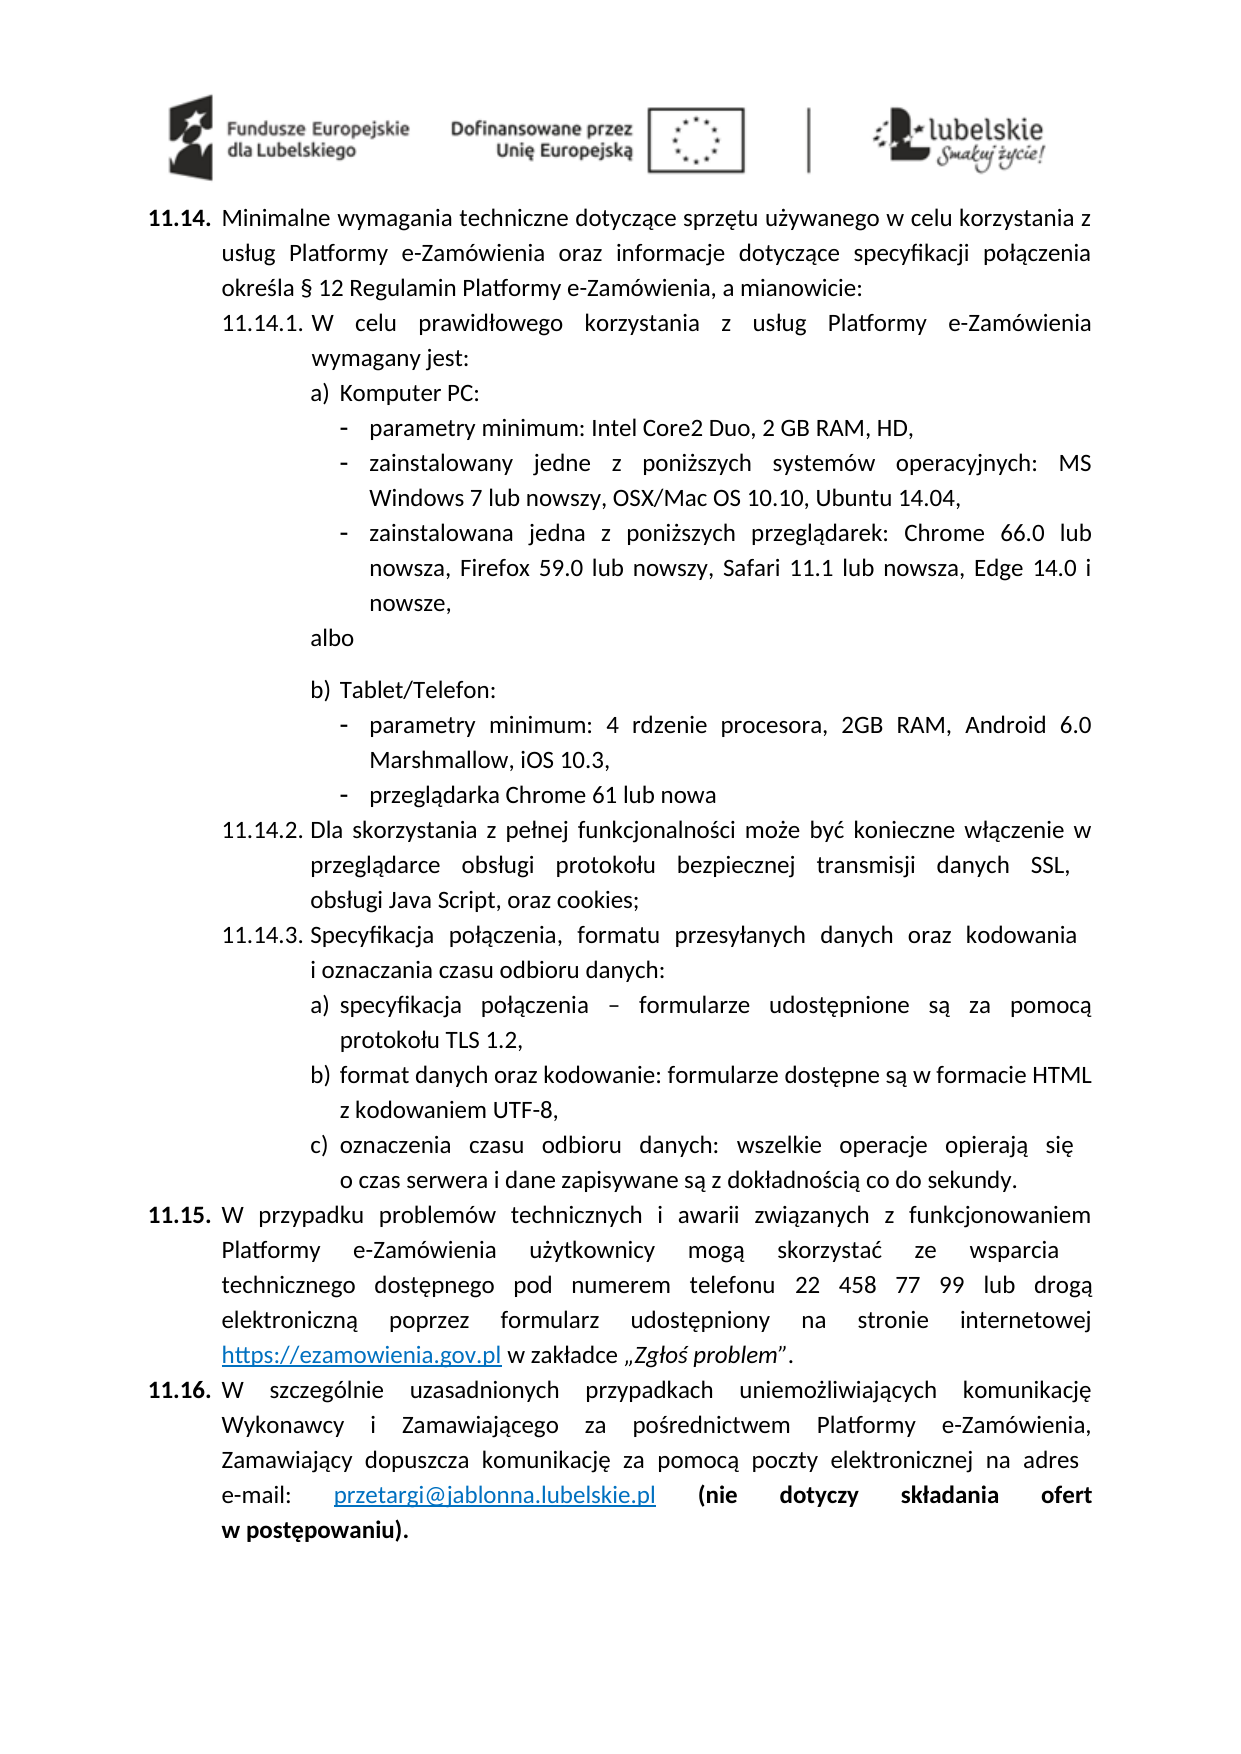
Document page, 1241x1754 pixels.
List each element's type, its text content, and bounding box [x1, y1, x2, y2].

picture [147, 73, 1066, 203]
list specyfikacja połączenia – formularze udostępnione są za pomocą protokołu TLS 1.2, [310, 989, 1093, 1055]
list format danych oraz kodowanie: formularze dostępne są w formacie HTML z kodowaniem UTF-8, [310, 1059, 1093, 1125]
list W przypadku problemów technicznych i awarii związanych z funkcjonowaniem Platformy e-Zamówienia użytkownicy mogą skorzystać ze wsparcia technicznego dostępnego pod numerem telefonu 22 458 77 99 lub drogą elektroniczną poprzez formularz udostępniony na stronie internetowej https://ezamowienia.gov.pl w zakładce „Zgłoś problem”. [148, 1199, 1093, 1370]
list W celu prawidłowego korzystania z usług Platformy e-Zamówienia wymagany jest: [221, 307, 1093, 373]
list Minimalne wymagania techniczne dotyczące sprzętu używanego w celu korzystania z usług Platformy e-Zamówienia oraz informacje dotyczące specyfikacji połączenia określa § 12 Regulamin Platformy e-Zamówienia, a mianowicie: [148, 202, 1093, 303]
list przeglądarka Chrome 61 lub nowa [339, 779, 1093, 810]
list zainstalowana jedna z poniższych przeglądarek: Chrome 66.0 lub nowsza, Firefox 59.0 lub nowszy, Safari 11.1 lub nowsza, Edge 14.0 i nowsze, [339, 517, 1093, 618]
list Komputer PC: [310, 377, 1093, 408]
text albo [281, 622, 1093, 653]
list parametry minimum: 4 rdzenie procesora, 2GB RAM, Android 6.0 Marshmallow, iOS 10.3, [339, 709, 1093, 775]
list Tablet/Telefon: [310, 674, 1093, 705]
list parametry minimum: Intel Core2 Duo, 2 GB RAM, HD, [339, 412, 1093, 443]
list Dla skorzystania z pełnej funkcjonalności może być konieczne włączenie w przeglądarce obsługi protokołu bezpiecznej transmisji danych SSL, obsługi Java Script, oraz cookies; [221, 814, 1093, 915]
list W szczególnie uzasadnionych przypadkach uniemożliwiających komunikację Wykonawcy i Zamawiającego za pośrednictwem Platformy e-Zamówienia, Zamawiający dopuszcza komunikację za pomocą poczty elektronicznej na adres e-mail: przetargi@jablonna.lubelskie.pl (nie dotyczy składania ofert w postępowaniu). [148, 1374, 1093, 1545]
list oznaczenia czasu odbioru danych: wszelkie operacje opierają się o czas serwera i dane zapisywane są z dokładnością co do sekundy. [310, 1129, 1093, 1195]
list zainstalowany jedne z poniższych systemów operacyjnych: MS Windows 7 lub nowszy, OSX/Mac OS 10.10, Ubuntu 14.04, [339, 447, 1093, 513]
list Specyfikacja połączenia, formatu przesyłanych danych oraz kodowania i oznaczania czasu odbioru danych: [221, 919, 1093, 985]
